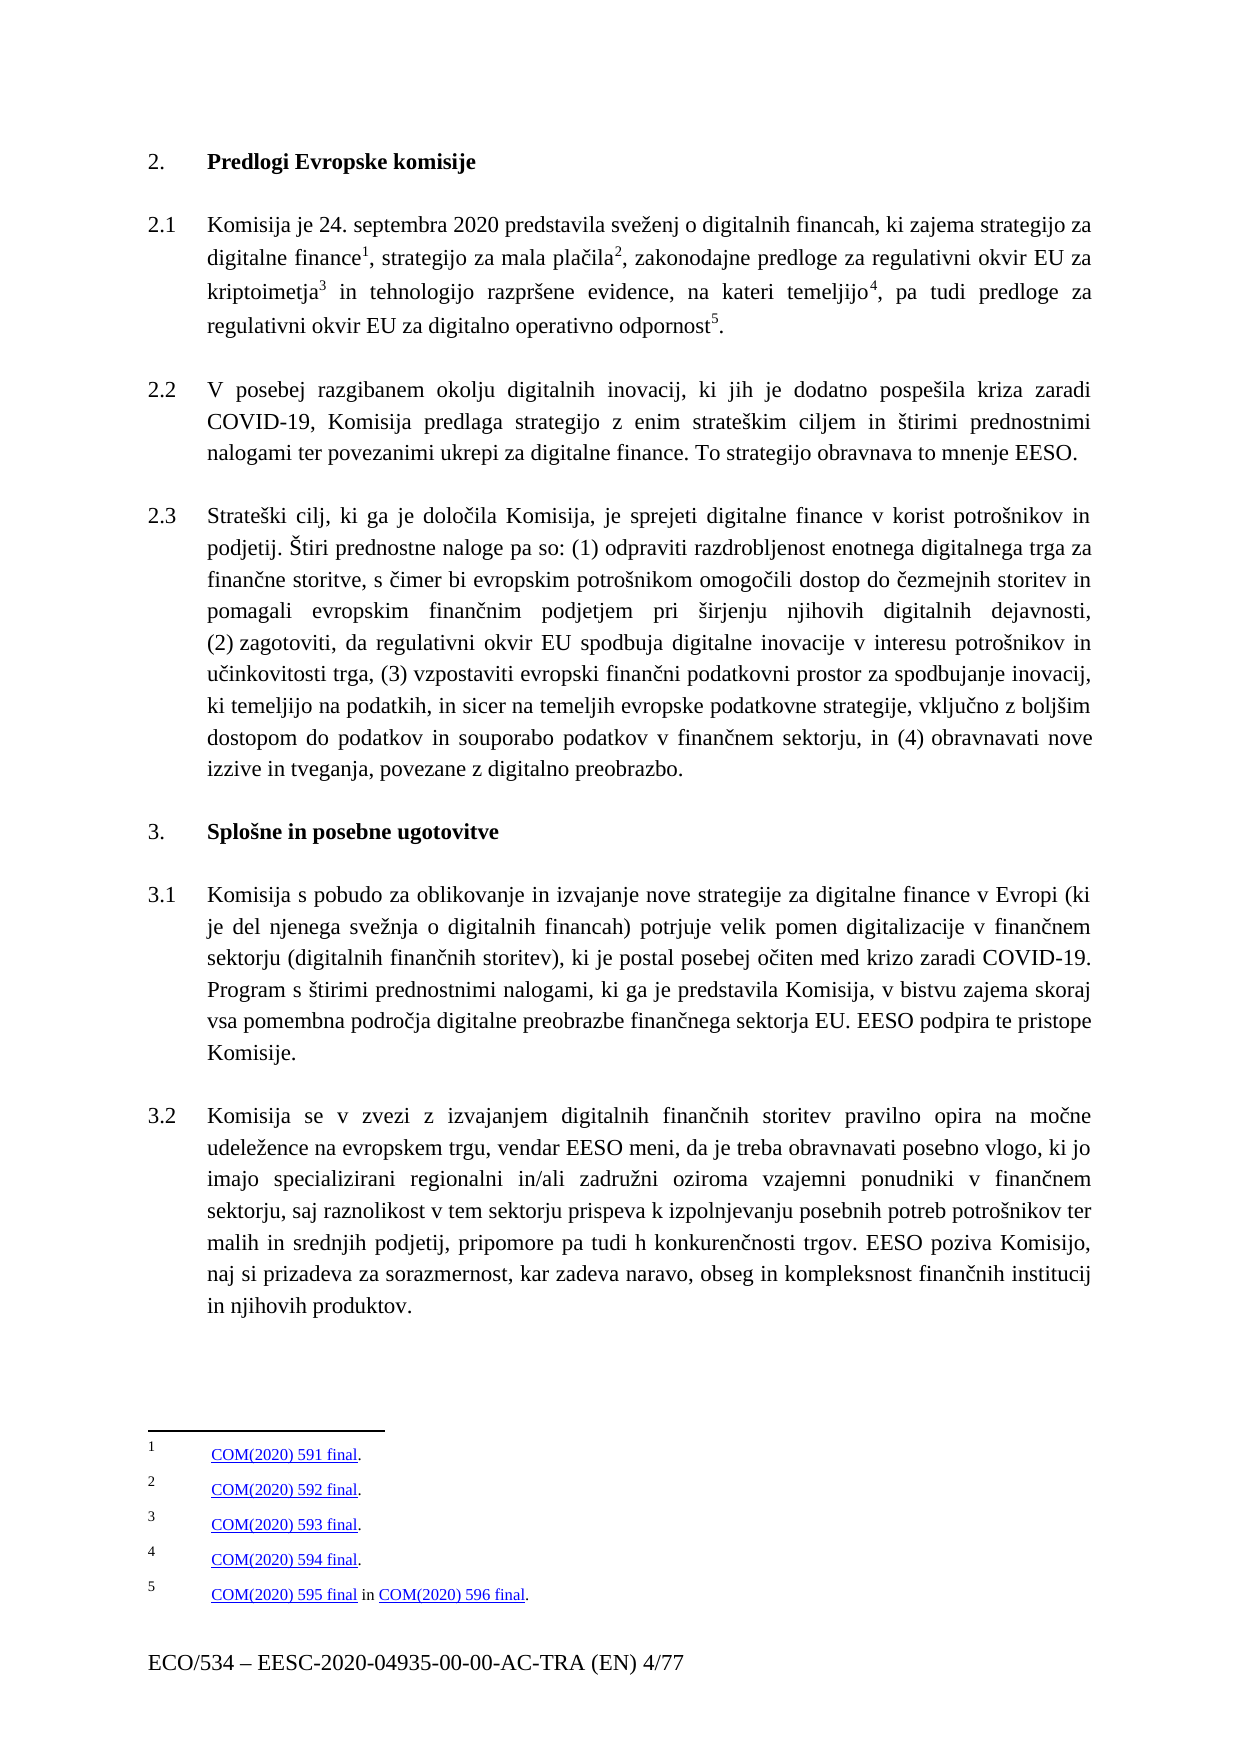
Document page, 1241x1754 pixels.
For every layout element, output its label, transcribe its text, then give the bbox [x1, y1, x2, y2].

subtitle Splošne in posebne ugotovitve [148, 818, 1092, 844]
subtitle Predlogi Evropske komisije [148, 148, 1092, 174]
subtitle Strateški cilj, ki ga je določila Komisija, je sprejeti digitalne finance v korist potrošnikov in podjetij. Štiri prednostne naloge pa so: (1) odpraviti razdrobljenost enotnega digitalnega trga za finančne storitve, s čimer bi evropskim potrošnikom omogočili dostop do čezmejnih storitev in pomagali evropskim finančnim podjetjem pri širjenju njihovih digitalnih dejavnosti, (2) zagotoviti, da regulativni okvir EU spodbuja digitalne inovacije v interesu potrošnikov in učinkovitosti trga, (3) vzpostaviti evropski finančni podatkovni prostor za spodbujanje inovacij, ki temeljijo na podatkih, in sicer na temeljih evropske podatkovne strategije, vključno z boljšim dostopom do podatkov in souporabo podatkov v finančnem sektorju, in (4) obravnavati nove izzive in tveganja, povezane z digitalno preobrazbo. [148, 503, 1092, 781]
subtitle V posebej razgibanem okolju digitalnih inovacij, ki jih je dodatno pospešila kriza zaradi COVID-19, Komisija predlaga strategijo z enim strateškim ciljem in štirimi prednostnimi nalogami ter povezanimi ukrepi za digitalne finance. To strategijo obravnava to mnenje EESO. [148, 376, 1092, 466]
subtitle Komisija s pobudo za oblikovanje in izvajanje nove strategije za digitalne finance v Evropi (ki je del njenega svežnja o digitalnih financah) potrjuje velik pomen digitalizacije v finančnem sektorju (digitalnih finančnih storitev), ki je postal posebej očiten med krizo zaradi COVID-19. Program s štirimi prednostnimi nalogami, ki ga je predstavila Komisija, v bistvu zajema skoraj vsa pomembna področja digitalne preobrazbe finančnega sektorja EU. EESO podpira te pristope Komisije. [148, 881, 1092, 1066]
subtitle Komisija je 24. septembra 2020 predstavila sveženj o digitalnih financah, ki zajema strategijo za digitalne finance, strategijo za mala plačila, zakonodajne predloge za regulativni okvir EU za kriptoimetja in tehnologijo razpršene evidence, na kateri temeljijo, pa tudi predloge za regulativni okvir EU za digitalno operativno odpornost. [148, 211, 1092, 339]
subtitle Komisija se v zvezi z izvajanjem digitalnih finančnih storitev pravilno opira na močne udeležence na evropskem trgu, vendar EESO meni, da je treba obravnavati posebno vlogo, ki jo imajo specializirani regionalni in/ali zadružni oziroma vzajemni ponudniki v finančnem sektorju, saj raznolikost v tem sektorju prispeva k izpolnjevanju posebnih potreb potrošnikov ter malih in srednjih podjetij, pripomore pa tudi h konkurenčnosti trgov. EESO poziva Komisijo, naj si prizadeva za sorazmernost, kar zadeva naravo, obseg in kompleksnost finančnih institucij in njihovih produktov. [148, 1102, 1092, 1318]
